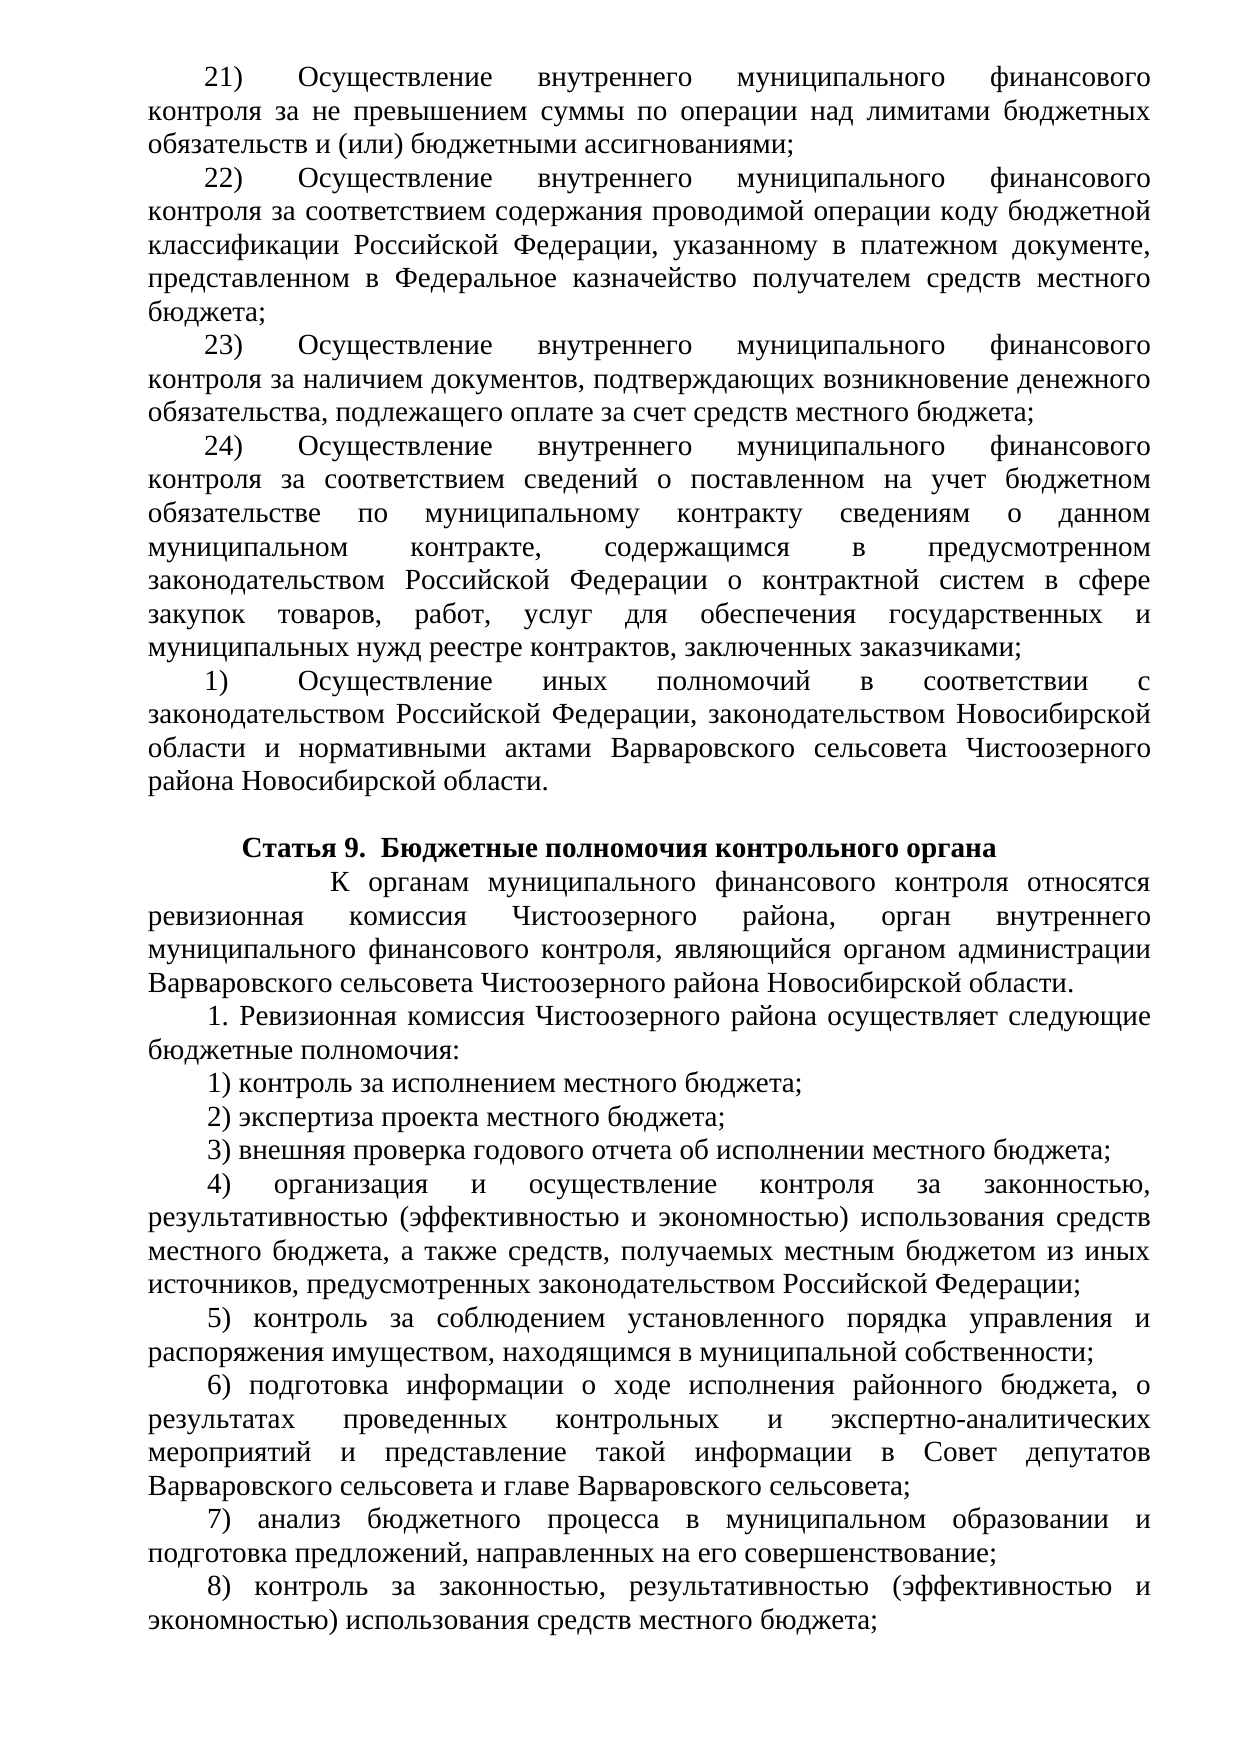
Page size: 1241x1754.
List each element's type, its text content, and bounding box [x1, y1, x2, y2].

text 1. Ревизионная комиссия Чистоозерного района осуществляет следующие бюджетные полномочия: [148, 998, 1152, 1065]
text 1) контроль за исполнением местного бюджета; [207, 1065, 1152, 1099]
text 5) контроль за соблюдением установленного порядка управления и распоряжения имуществом, находящимся в муниципальной собственности; [148, 1300, 1152, 1367]
text 8) контроль за законностью, результативностью (эффективностью и экономностью) использования средств местного бюджета; [148, 1568, 1152, 1636]
text К органам муниципального финансового контроля относятся ревизионная комиссия Чистоозерного района, орган внутреннего муниципального финансового контроля, являющийся органом администрации Варваровского сельсовета Чистоозерного района Новосибирской области. [148, 864, 1152, 998]
text 6) подготовка информации о ходе исполнения районного бюджета, о результатах проведенных контрольных и экспертно-аналитических мероприятий и представление такой информации в Совет депутатов Варваровского сельсовета и главе Варваровского сельсовета; [148, 1367, 1152, 1501]
list Осуществление внутреннего муниципального финансового контроля за соответствием сведений о поставленном на учет бюджетном обязательстве по муниципальному контракту сведениям о данном муниципальном контракте, содержащимся в предусмотренном законодательством Российской Федерации о контрактной систем в сфере закупок товаров, работ, услуг для обеспечения государственных и муниципальных нужд реестре контрактов, заключенных заказчиками; [148, 428, 1152, 663]
list Осуществление иных полномочий в соответствии с законодательством Российской Федерации, законодательством Новосибирской области и нормативными актами Варваровского сельсовета Чистоозерного района Новосибирской области. [148, 663, 1152, 797]
list Осуществление внутреннего муниципального финансового контроля за наличием документов, подтверждающих возникновение денежного обязательства, подлежащего оплате за счет средств местного бюджета; [148, 327, 1152, 428]
text Статья 9. Бюджетные полномочия контрольного органа [241, 831, 1152, 864]
text 3) внешняя проверка годового отчета об исполнении местного бюджета; [148, 1132, 1152, 1166]
text 7) анализ бюджетного процесса в муниципальном образовании и подготовка предложений, направленных на его совершенствование; [148, 1501, 1152, 1568]
list Осуществление внутреннего муниципального финансового контроля за не превышением суммы по операции над лимитами бюджетных обязательств и (или) бюджетными ассигнованиями; [148, 59, 1152, 160]
text 2) экспертиза проекта местного бюджета; [207, 1099, 1152, 1132]
text 4) организация и осуществление контроля за законностью, результативностью (эффективностью и экономностью) использования средств местного бюджета, а также средств, получаемых местным бюджетом из иных источников, предусмотренных законодательством Российской Федерации; [148, 1166, 1152, 1300]
list Осуществление внутреннего муниципального финансового контроля за соответствием содержания проводимой операции коду бюджетной классификации Российской Федерации, указанному в платежном документе, представленном в Федеральное казначейство получателем средств местного бюджета; [148, 160, 1152, 327]
